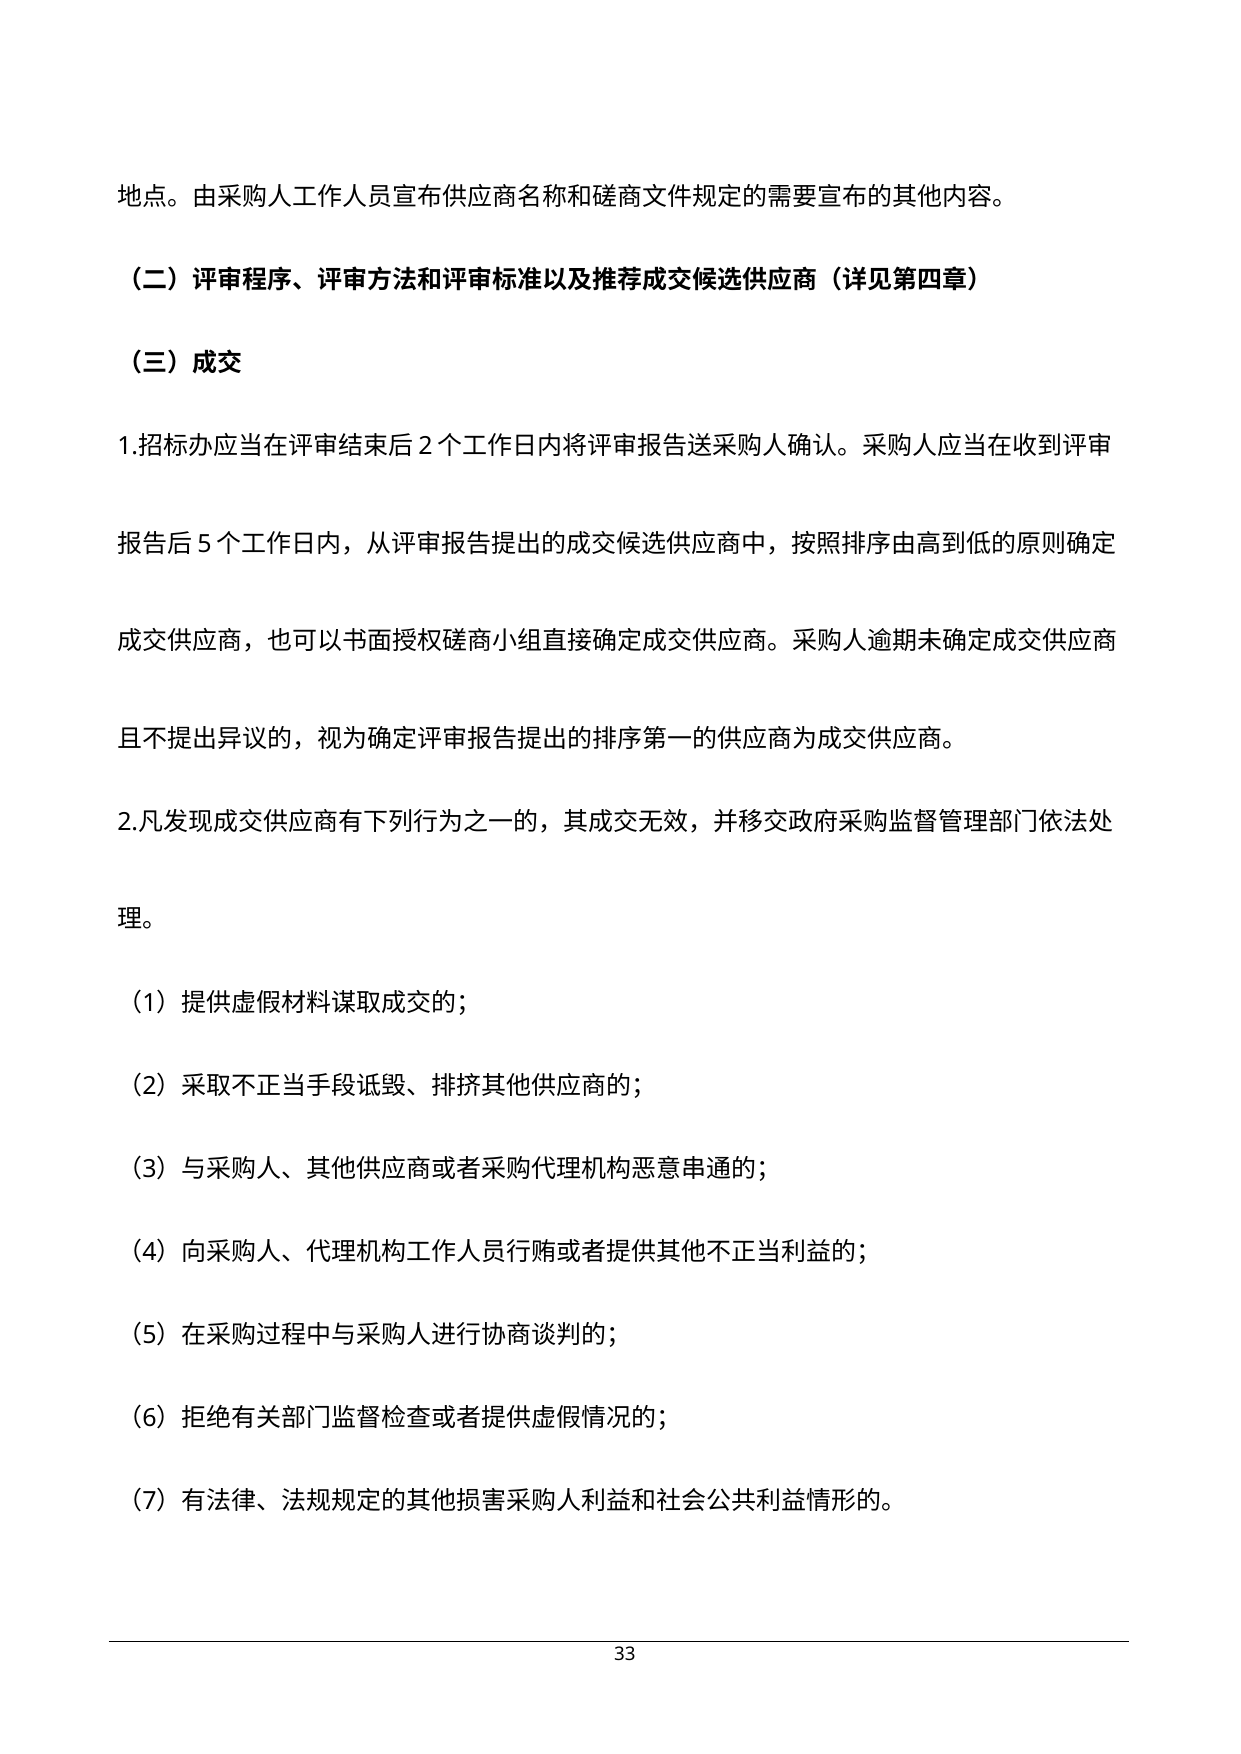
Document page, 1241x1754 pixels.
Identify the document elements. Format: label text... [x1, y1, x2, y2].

text （2）采取不正当手段诋毁、排挤其他供应商的； [117, 1051, 1120, 1116]
text （7）有法律、法规规定的其他损害采购人利益和社会公共利益情形的。 [117, 1466, 1120, 1531]
text 2.凡发现成交供应商有下列行为之一的，其成交无效，并移交政府采购监督管理部门依法处理。 [117, 787, 1120, 949]
text （三）成交 [117, 328, 1120, 393]
text （4）向采购人、代理机构工作人员行贿或者提供其他不正当利益的； [117, 1217, 1120, 1282]
text （3）与采购人、其他供应商或者采购代理机构恶意串通的； [117, 1134, 1120, 1199]
text （二）评审程序、评审方法和评审标准以及推荐成交候选供应商（详见第四章） [117, 245, 1120, 310]
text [117, 162, 1120, 227]
text 1.招标办应当在评审结束后2个工作日内将评审报告送采购人确认。采购人应当在收到评审报告后5个工作日内，从评审报告提出的成交候选供应商中，按照排序由高到低的原则确定成交供应商，也可以书面授权磋商小组直接确定成交供应商。采购人逾期未确定成交供应商且不提出异议的，视为确定评审报告提出的排序第一的供应商为成交供应商。 [117, 411, 1120, 769]
text （1）提供虚假材料谋取成交的； [117, 968, 1120, 1033]
text （6）拒绝有关部门监督检查或者提供虚假情况的； [117, 1383, 1120, 1448]
text （5）在采购过程中与采购人进行协商谈判的； [117, 1300, 1120, 1365]
